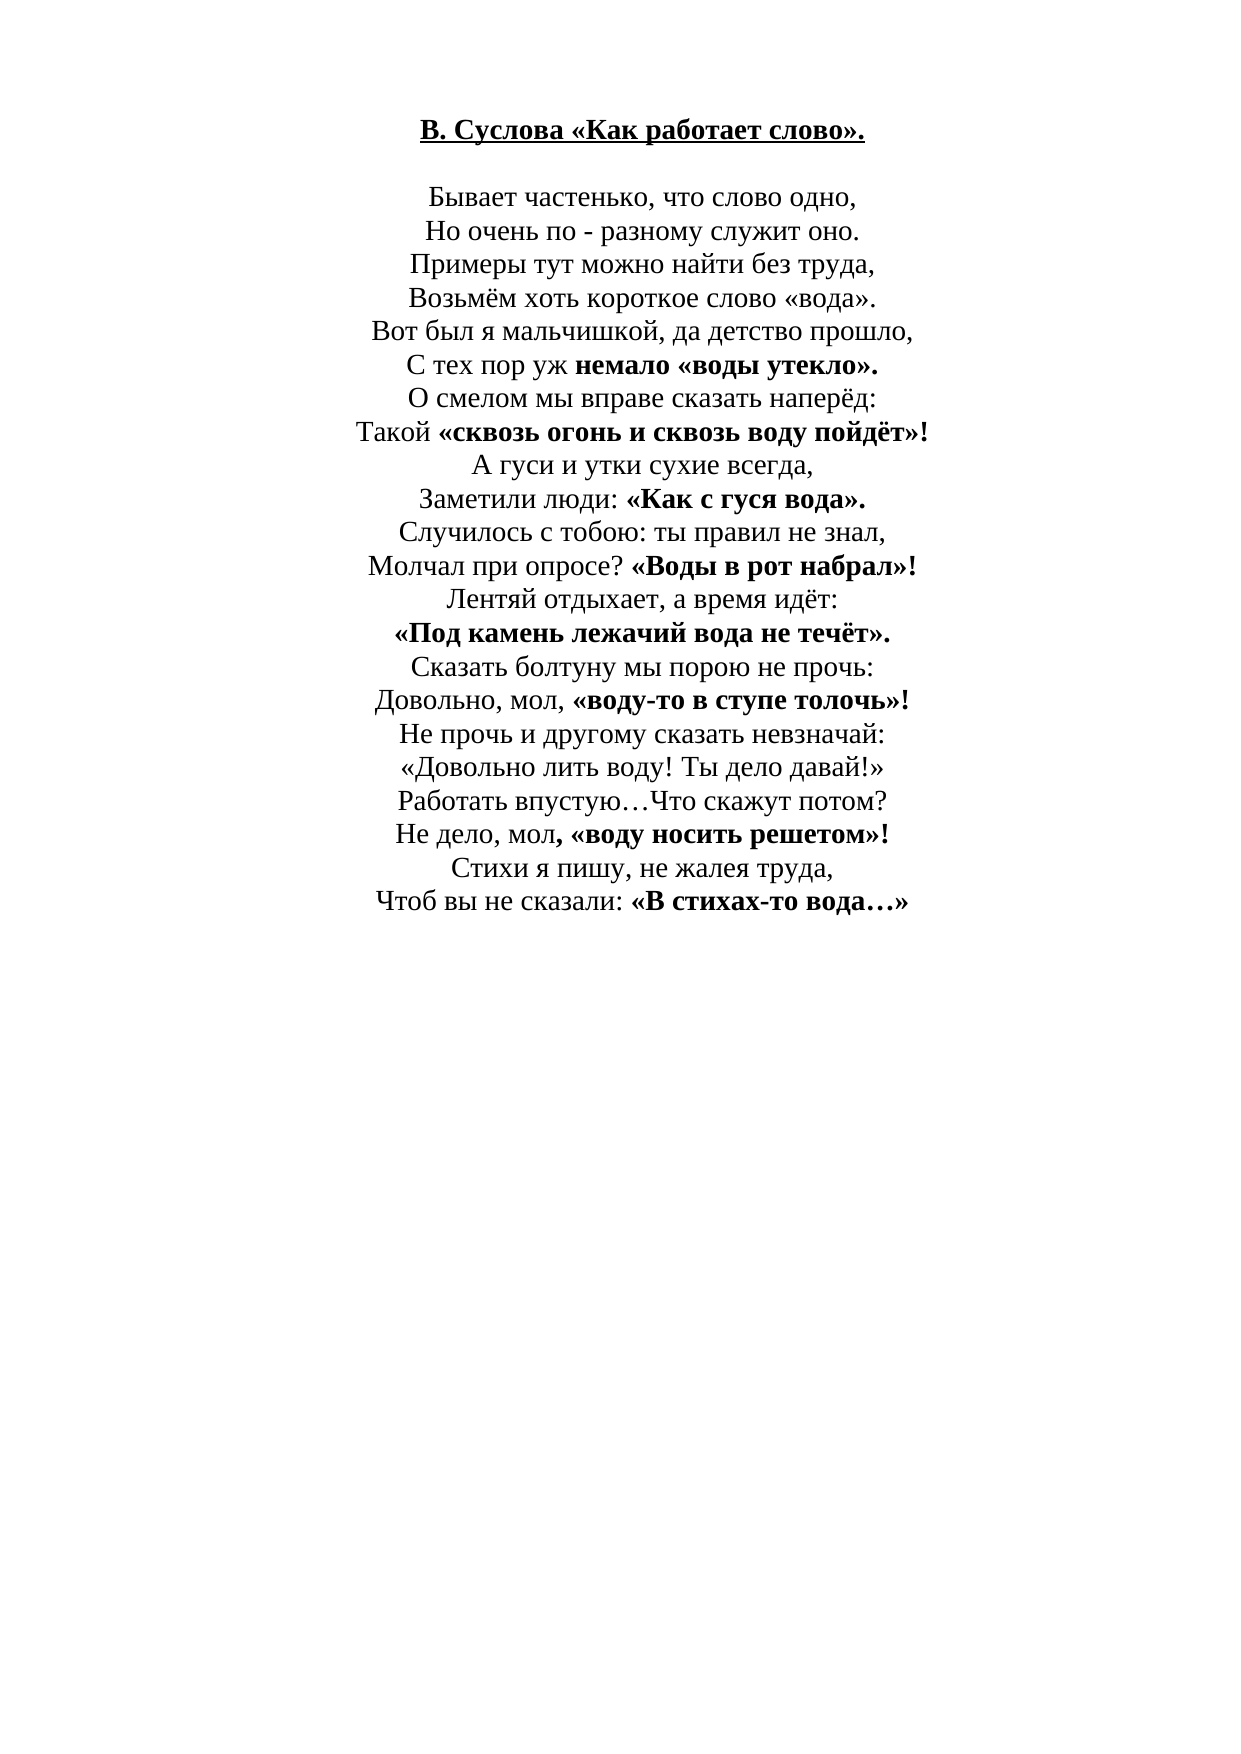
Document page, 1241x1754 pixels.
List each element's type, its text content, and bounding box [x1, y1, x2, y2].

text В. Суслова «Как работает слово». [133, 112, 1152, 146]
text «Под камень лежачий вода не течёт». [133, 615, 1152, 649]
text Такой «сквозь огонь и сквозь воду пойдёт»! [133, 414, 1152, 447]
text А гуси и утки сухие всегда, [133, 447, 1152, 481]
text Лентяй отдыхает, а время идёт: [133, 582, 1152, 615]
text Не дело, мол, «воду носить решетом»! [133, 816, 1152, 850]
text Сказать болтуну мы порою не прочь: [133, 649, 1152, 682]
text Возьмём хоть короткое слово «вода». [133, 280, 1152, 313]
text Случилось с тобою: ты правил не знал, [133, 514, 1152, 548]
text С тех пор уж немало «воды утекло». [133, 347, 1152, 380]
text Молчал при опросе? «Воды в рот набрал»! [133, 548, 1152, 582]
text О смелом мы вправе сказать наперёд: [133, 380, 1152, 414]
text Не прочь и другому сказать невзначай: [133, 716, 1152, 749]
text Заметили люди: «Как с гуся вода». [133, 481, 1152, 514]
text Чтоб вы не сказали: «В стихах-то вода…» [133, 883, 1152, 917]
text Стихи я пишу, не жалея труда, [133, 850, 1152, 883]
text Довольно, мол, «воду-то в ступе толочь»! [133, 682, 1152, 716]
text «Довольно лить воду! Ты дело давай!» [133, 749, 1152, 783]
text Примеры тут можно найти без труда, [133, 246, 1152, 280]
text Бывает частенько, что слово одно, [133, 179, 1152, 213]
text Но очень по - разному служит оно. [133, 213, 1152, 246]
text Работать впустую…Что скажут потом? [133, 783, 1152, 816]
text Вот был я мальчишкой, да детство прошло, [133, 313, 1152, 347]
